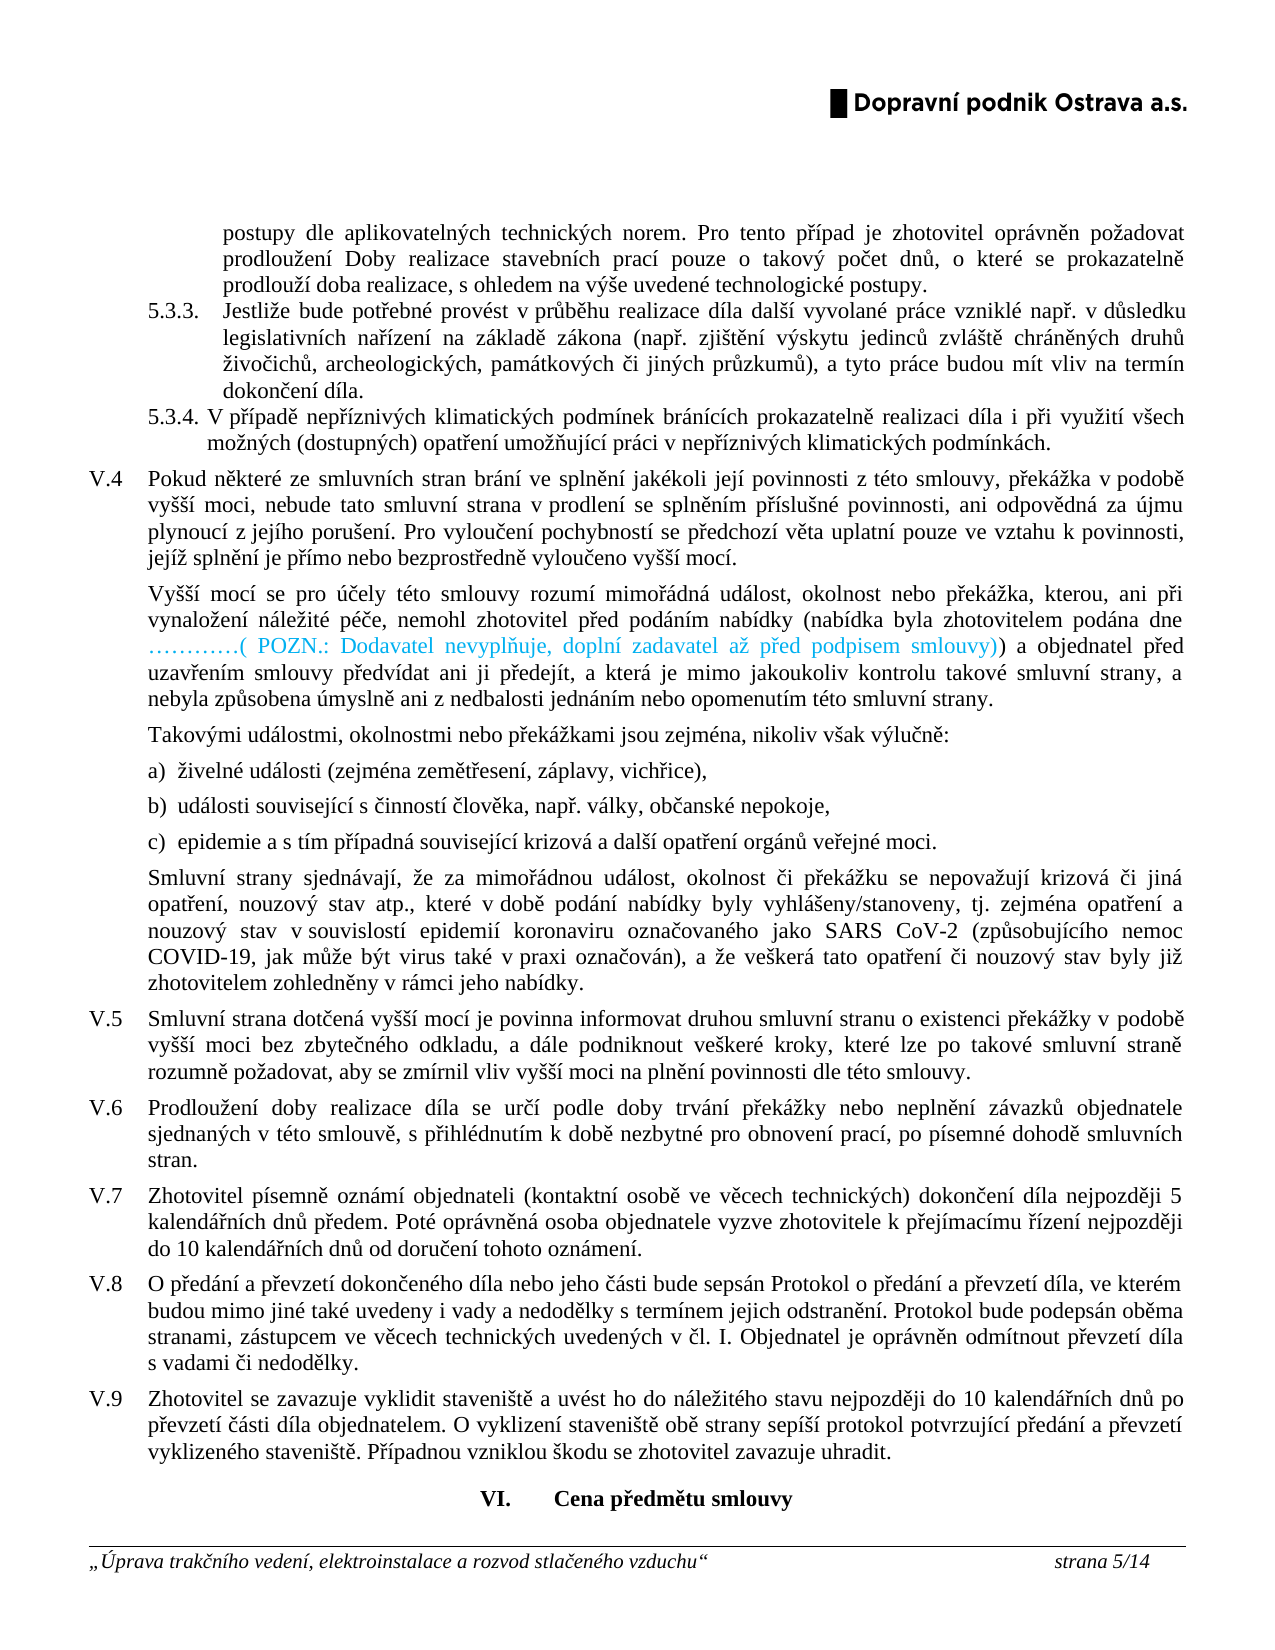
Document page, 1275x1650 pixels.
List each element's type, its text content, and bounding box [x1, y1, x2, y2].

list epidemie a s tím případná související krizová a další opatření orgánů veřejné moci. [148, 828, 1184, 854]
text Vyšší mocí se pro účely této smlouvy rozumí mimořádná událost, okolnost nebo překážka, kterou, ani při vynaložení náležité péče, nemohl zhotovitel před podáním nabídky (nabídka byla zhotovitelem podána dne …………( POZN.: Dodavatel nevyplňuje, doplní zadavatel až před podpisem smlouvy)) a objednatel před uzavřením smlouvy předvídat ani ji předejít, a která je mimo jakoukoliv kontrolu takové smluvní strany, a nebyla způsobena úmyslně ani z nedbalosti jednáním nebo opomenutím této smluvní strany. [148, 580, 1184, 712]
picture [830, 89, 1187, 118]
list živelné události (zejména zemětřesení, záplavy, vichřice), [148, 757, 1184, 783]
text Smluvní strany sjednávají, že za mimořádnou událost, okolnost či překážku se nepovažují krizová či jiná opatření, nouzový stav atp., které v době podání nabídky byly vyhlášeny/stanoveny, tj. zejména opatření a nouzový stav v souvislostí epidemií koronaviru označovaného jako SARS CoV-2 (způsobujícího nemoc COVID-19, jak může být virus také v praxi označován), a že veškerá tato opatření či nouzový stav byly již zhotovitelem zohledněny v rámci jeho nabídky. [148, 864, 1184, 996]
list Pokud některé ze smluvních stran brání ve splnění jakékoli její povinnosti z této smlouvy, překážka v podobě vyšší moci, nebude tato smluvní strana v prodlení se splněním příslušné povinnosti, ani odpovědná za újmu plynoucí z jejího porušení. Pro vyloučení pochybností se předchozí věta uplatní pouze ve vztahu k povinnosti, jejíž splnění je přímo nebo bezprostředně vyloučeno vyšší mocí. [89, 465, 1184, 571]
list Zhotovitel písemně oznámí objednateli (kontaktní osobě ve věcech technických) dokončení díla nejpozději 5 kalendářních dnů předem. Poté oprávněná osoba objednatele vyzve zhotovitele k přejímacímu řízení nejpozději do 10 kalendářních dnů od doručení tohoto oznámení. [89, 1182, 1184, 1261]
list Zhotovitel se zavazuje vyklidit staveniště a uvést ho do náležitého stavu nejpozději do 10 kalendářních dnů po převzetí části díla objednatelem. O vyklizení staveniště obě strany sepíší protokol potvrzující předání a převzetí vyklizeného staveniště. Případnou vzniklou škodu se zhotovitel zavazuje uhradit. [89, 1385, 1184, 1464]
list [148, 218, 1186, 298]
subtitle Cena předmětu smlouvy [89, 1485, 1184, 1511]
list události související s činností člověka, např. války, občanské nepokoje, [148, 792, 1184, 819]
text Takovými událostmi, okolnostmi nebo překážkami jsou zejména, nikoliv však výlučně: [148, 721, 1184, 747]
list Prodloužení doby realizace díla se určí podle doby trvání překážky nebo neplnění závazků objednatele sjednaných v této smlouvě, s přihlédnutím k době nezbytné pro obnovení prací, po písemné dohodě smluvních stran. [89, 1093, 1184, 1173]
list V případě nepříznivých klimatických podmínek bránících prokazatelně realizaci díla i při využití všech možných (dostupných) opatření umožňující práci v nepříznivých klimatických podmínkách. [148, 403, 1186, 456]
list Smluvní strana dotčená vyšší mocí je povinna informovat druhou smluvní stranu o existenci překážky v podobě vyšší moci bez zbytečného odkladu, a dále podniknout veškeré kroky, které lze po takové smluvní straně rozumně požadovat, aby se zmírnil vliv vyšší moci na plnění povinnosti dle této smlouvy. [89, 1005, 1184, 1084]
list Jestliže bude potřebné provést v průběhu realizace díla další vyvolané práce vzniklé např. v důsledku legislativních nařízení na základě zákona (např. zjištění výskytu jedinců zvláště chráněných druhů živočichů, archeologických, památkových či jiných průzkumů), a tyto práce budou mít vliv na termín dokončení díla. [148, 298, 1186, 403]
list O předání a převzetí dokončeného díla nebo jeho části bude sepsán Protokol o předání a převzetí díla, ve kterém budou mimo jiné také uvedeny i vady a nedodělky s termínem jejich odstranění. Protokol bude podepsán oběma stranami, zástupcem ve věcech technických uvedených v čl. I. Objednatel je oprávněn odmítnout převzetí díla s vadami či nedodělky. [89, 1270, 1184, 1376]
